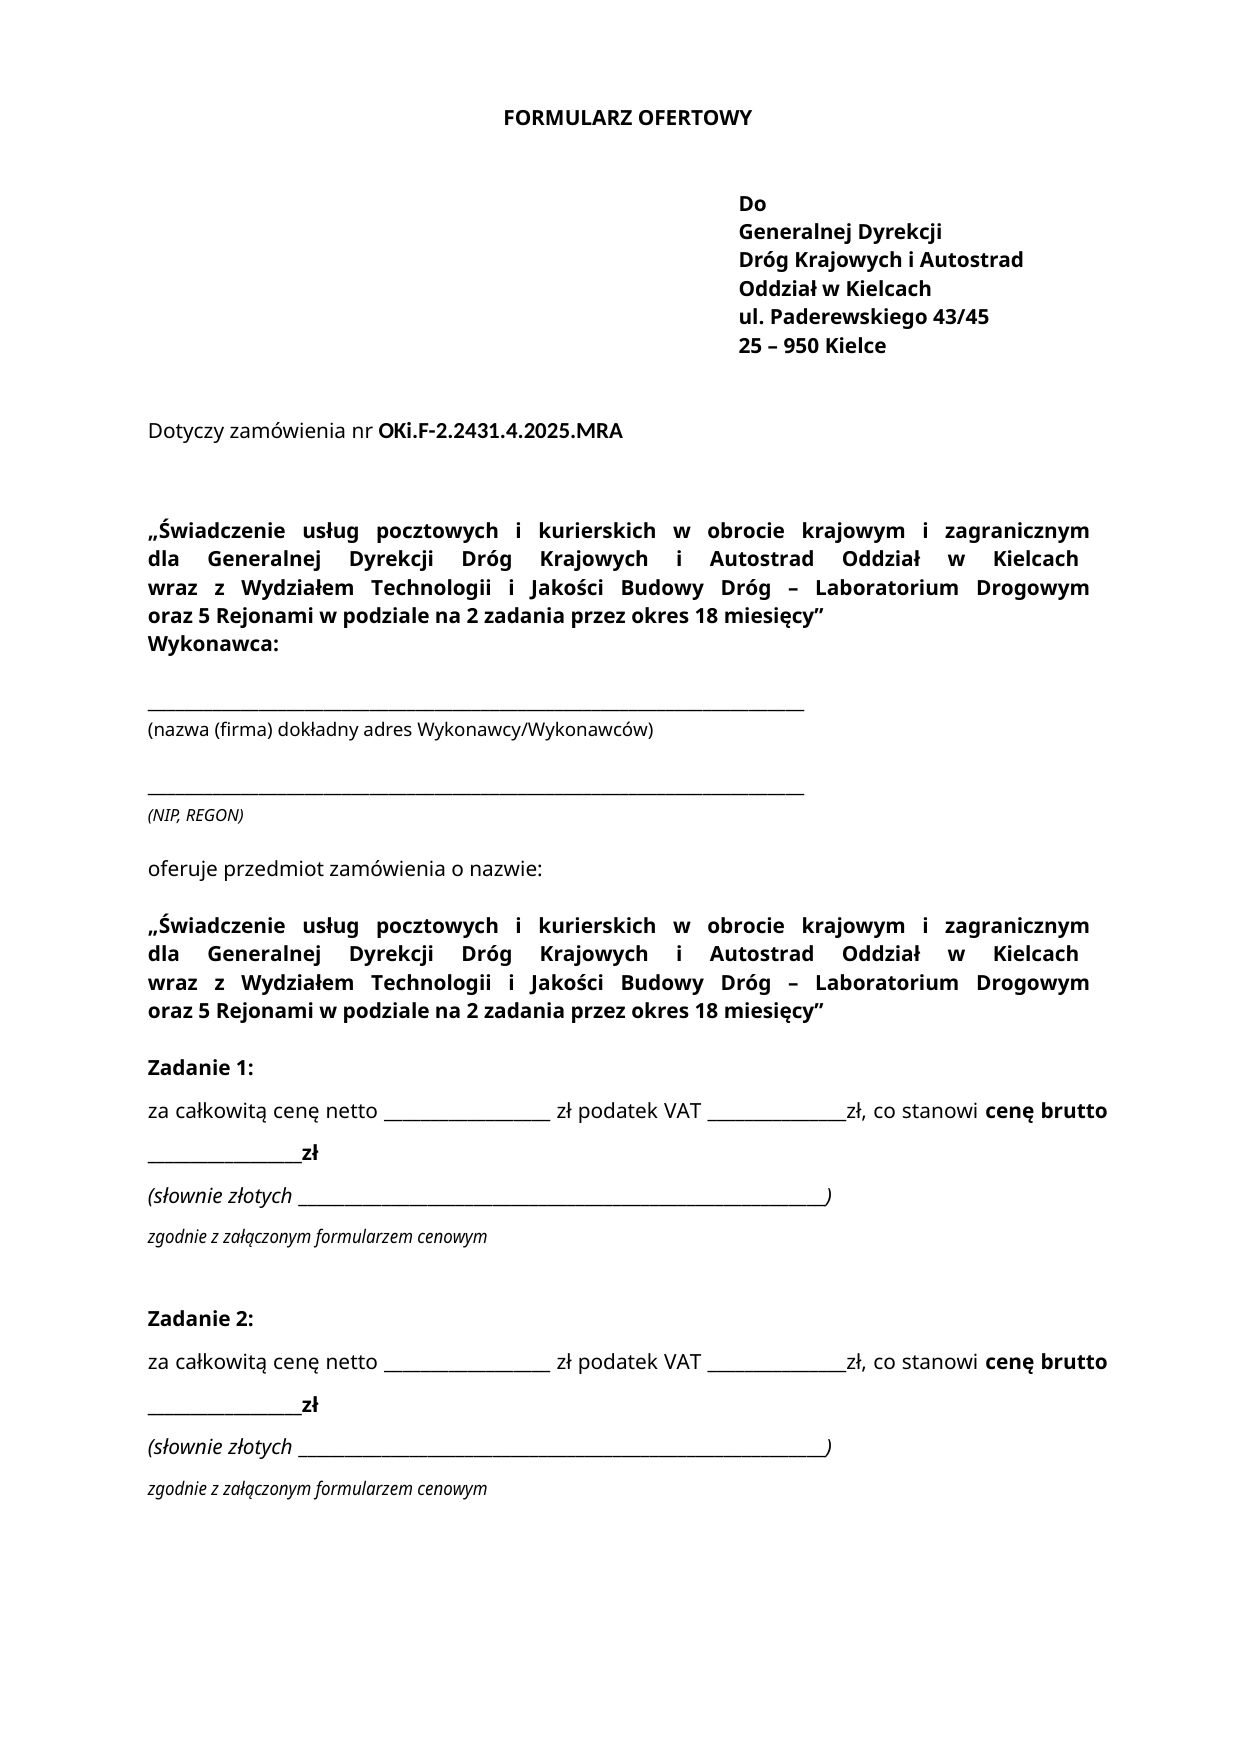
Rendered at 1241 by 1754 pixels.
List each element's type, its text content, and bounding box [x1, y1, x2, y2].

text Zadanie 1: [148, 1053, 1107, 1082]
text FORMULARZ OFERTOWY [148, 103, 1107, 132]
text Zadanie 2: [148, 1304, 1107, 1333]
text Dróg Krajowych i Autostrad [738, 246, 1107, 274]
text oferuje przedmiot zamówienia o nazwie: [148, 854, 1107, 883]
text Generalnej Dyrekcji [738, 217, 1107, 246]
text 25 – 950 Kielce [738, 331, 1107, 359]
text Oddział w Kielcach [738, 274, 1107, 302]
text (NIP, REGON) [148, 799, 1107, 826]
text zgodnie z załączonym formularzem cenowym [148, 1224, 1107, 1249]
text (słownie złotych _________________________________________________________) [148, 1432, 1107, 1461]
text (nazwa (firma) dokładny adres Wykonawcy/Wykonawców) [148, 715, 1107, 742]
text Do [738, 189, 1107, 217]
text _______________________________________________________________________ [148, 770, 1107, 799]
text Wykonawca: [148, 629, 1107, 658]
text za całkowitą cenę netto __________________ zł podatek VAT _______________zł, co stanowi cenę brutto __________________zł [148, 1096, 1107, 1167]
text (słownie złotych _________________________________________________________) [148, 1181, 1107, 1209]
text „Świadczenie usług pocztowych i kurierskich w obrocie krajowym i zagranicznym dla Generalnej Dyrekcji Dróg Krajowych i Autostrad Oddział w Kielcach wraz z Wydziałem Technologii i Jakości Budowy Dróg – Laboratorium Drogowym oraz 5 Rejonami w podziale na 2 zadania przez okres 18 miesięcy” [148, 516, 1107, 629]
text ul. Paderewskiego 43/45 [738, 302, 1107, 331]
text „Świadczenie usług pocztowych i kurierskich w obrocie krajowym i zagranicznym dla Generalnej Dyrekcji Dróg Krajowych i Autostrad Oddział w Kielcach wraz z Wydziałem Technologii i Jakości Budowy Dróg – Laboratorium Drogowym oraz 5 Rejonami w podziale na 2 zadania przez okres 18 miesięcy” [148, 911, 1107, 1025]
text zgodnie z załączonym formularzem cenowym [148, 1475, 1107, 1501]
text Dotyczy zamówienia nr OKi.F-2.2431.4.2025.MRA [148, 416, 1107, 445]
text za całkowitą cenę netto __________________ zł podatek VAT _______________zł, co stanowi cenę brutto __________________zł [148, 1347, 1107, 1418]
text _______________________________________________________________________ [148, 686, 1107, 715]
